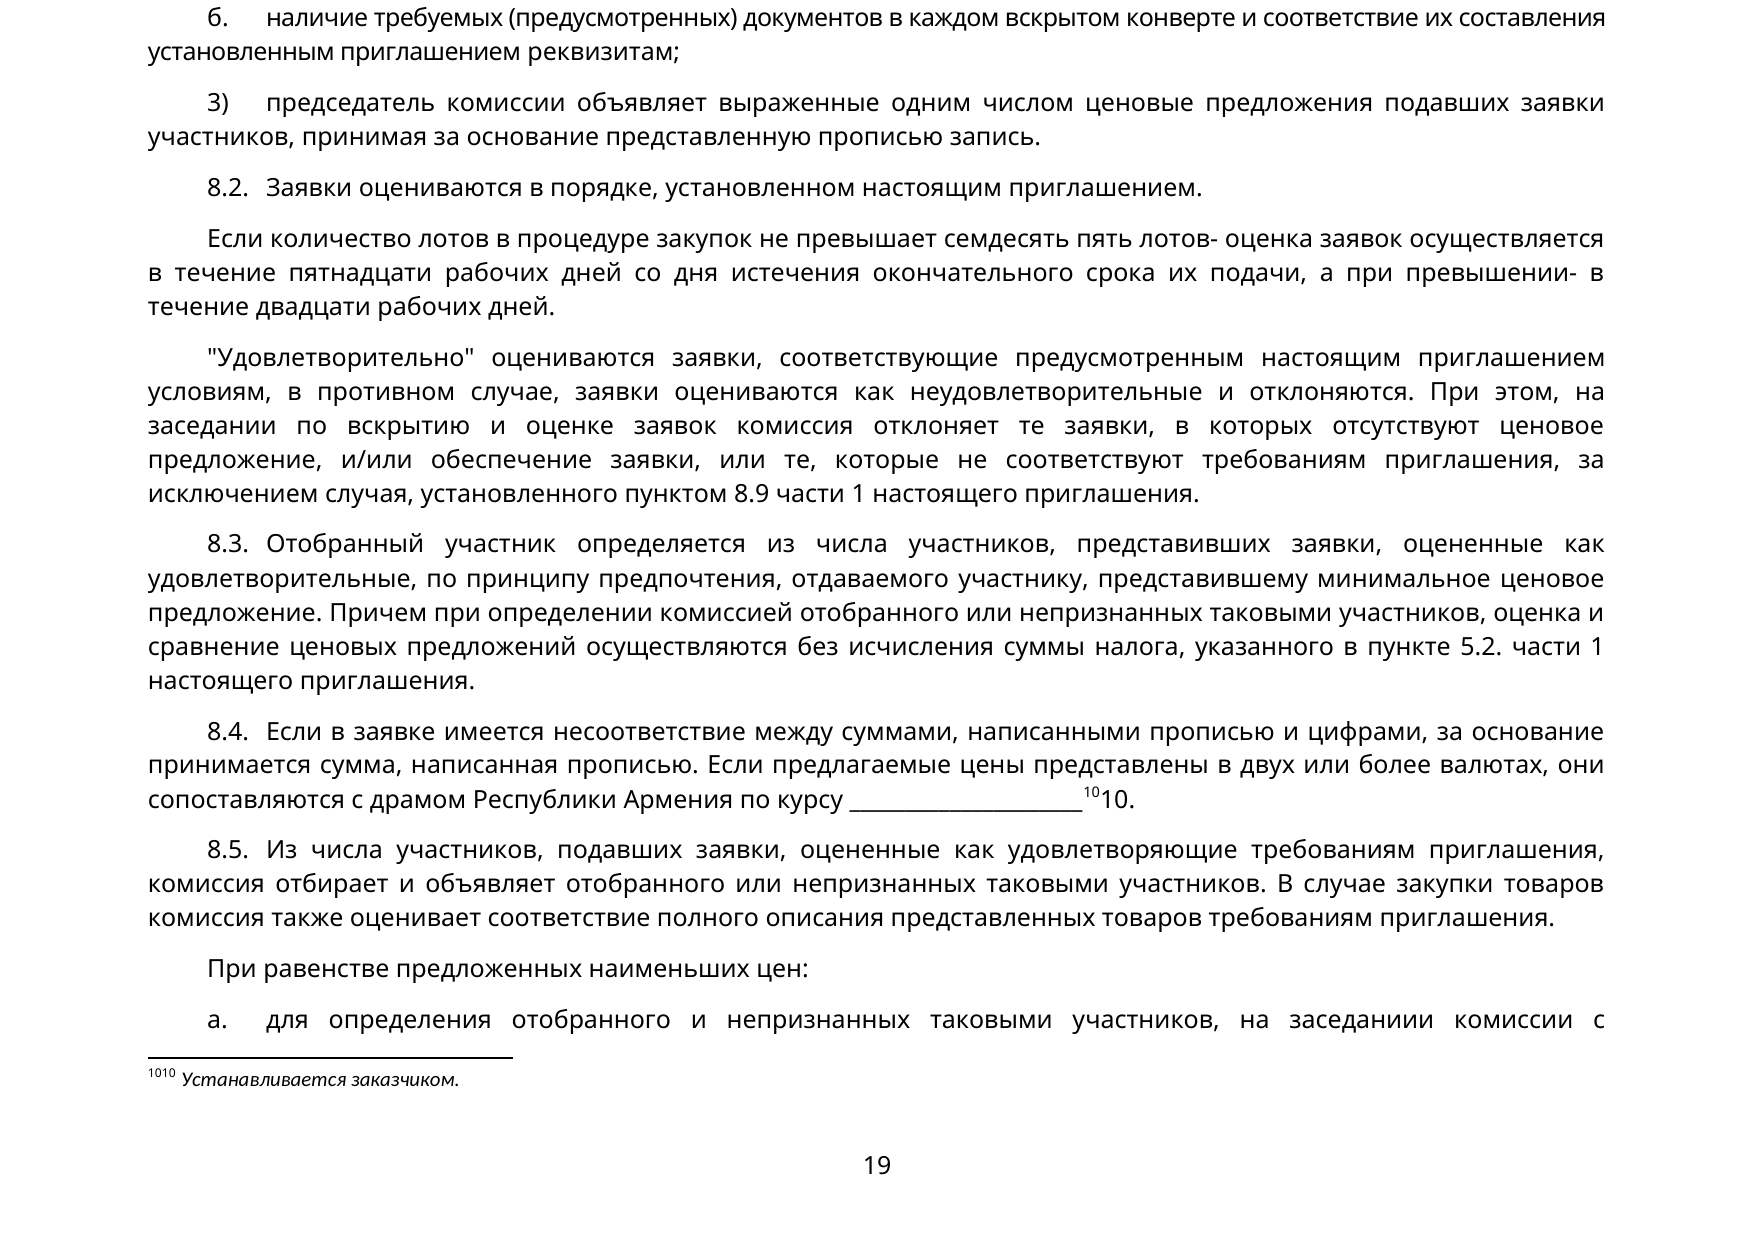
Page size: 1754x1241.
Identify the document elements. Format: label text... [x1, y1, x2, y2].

text 3) председатель комиссии объявляет выраженные одним числом ценовые предложения подавших заявки участников, принимая за основание представленную прописью запись. [148, 85, 1606, 153]
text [148, 1002, 1606, 1036]
text 8.4. Если в заявке имеется несоответствие между суммами, написанными прописью и цифрами, за основание принимается сумма, написанная прописью. Если предлагаемые цены представлены в двух или более валютах, они сопоставляются с драмом Республики Армения по курсу _____________________10. [148, 713, 1606, 815]
text Если количество лотов в процедуре закупок не превышает семдесять пять лотов- оценка заявок осуществляется в течение пятнадцати рабочих дней со дня истечения окончательного срока их подачи, а при превышении- в течение двадцати рабочих дней. [148, 220, 1606, 322]
text 8.2. Заявки оцениваются в порядке, установленном настоящим приглашением. [148, 169, 1606, 204]
text При равенстве предложенных наименьших цен: [148, 951, 1606, 985]
text 8.5. Из числа участников, подавших заявки, оцененные как удовлетворяющие требованиям приглашения, комиссия отбирает и объявляет отобранного или непризнанных таковыми участников. В случае закупки товаров комиссия также оценивает соответствие полного описания представленных товаров требованиям приглашения. [148, 832, 1606, 934]
text б. наличие требуемых (предусмотренных) документов в каждом вскрытом конверте и соответствие их составления установленным приглашением реквизитам; [148, 0, 1606, 68]
text 8.3. Отобранный участник определяется из числа участников, представивших заявки, оцененные как удовлетворительные, по принципу предпочтения, отдаваемого участнику, представившему минимальное ценовое предложение. Причем при определении комиссией отобранного или непризнанных таковыми участников, оценка и сравнение ценовых предложений осуществляются без исчисления суммы налога, указанного в пункте 5.2. части 1 настоящего приглашения. [148, 526, 1606, 696]
text "Удовлетворительно" оцениваются заявки, соответствующие предусмотренным настоящим приглашением условиям, в противном случае, заявки оцениваются как неудовлетворительные и отклоняются. При этом, на заседании по вскрытию и оценке заявок комиссия отклоняет те заявки, в которых отсутствуют ценовое предложение, и/или обеспечение заявки, или те, которые не соответствуют требованиям приглашения, за исключением случая, установленного пунктом 8.9 части 1 настоящего приглашения. [148, 339, 1606, 509]
